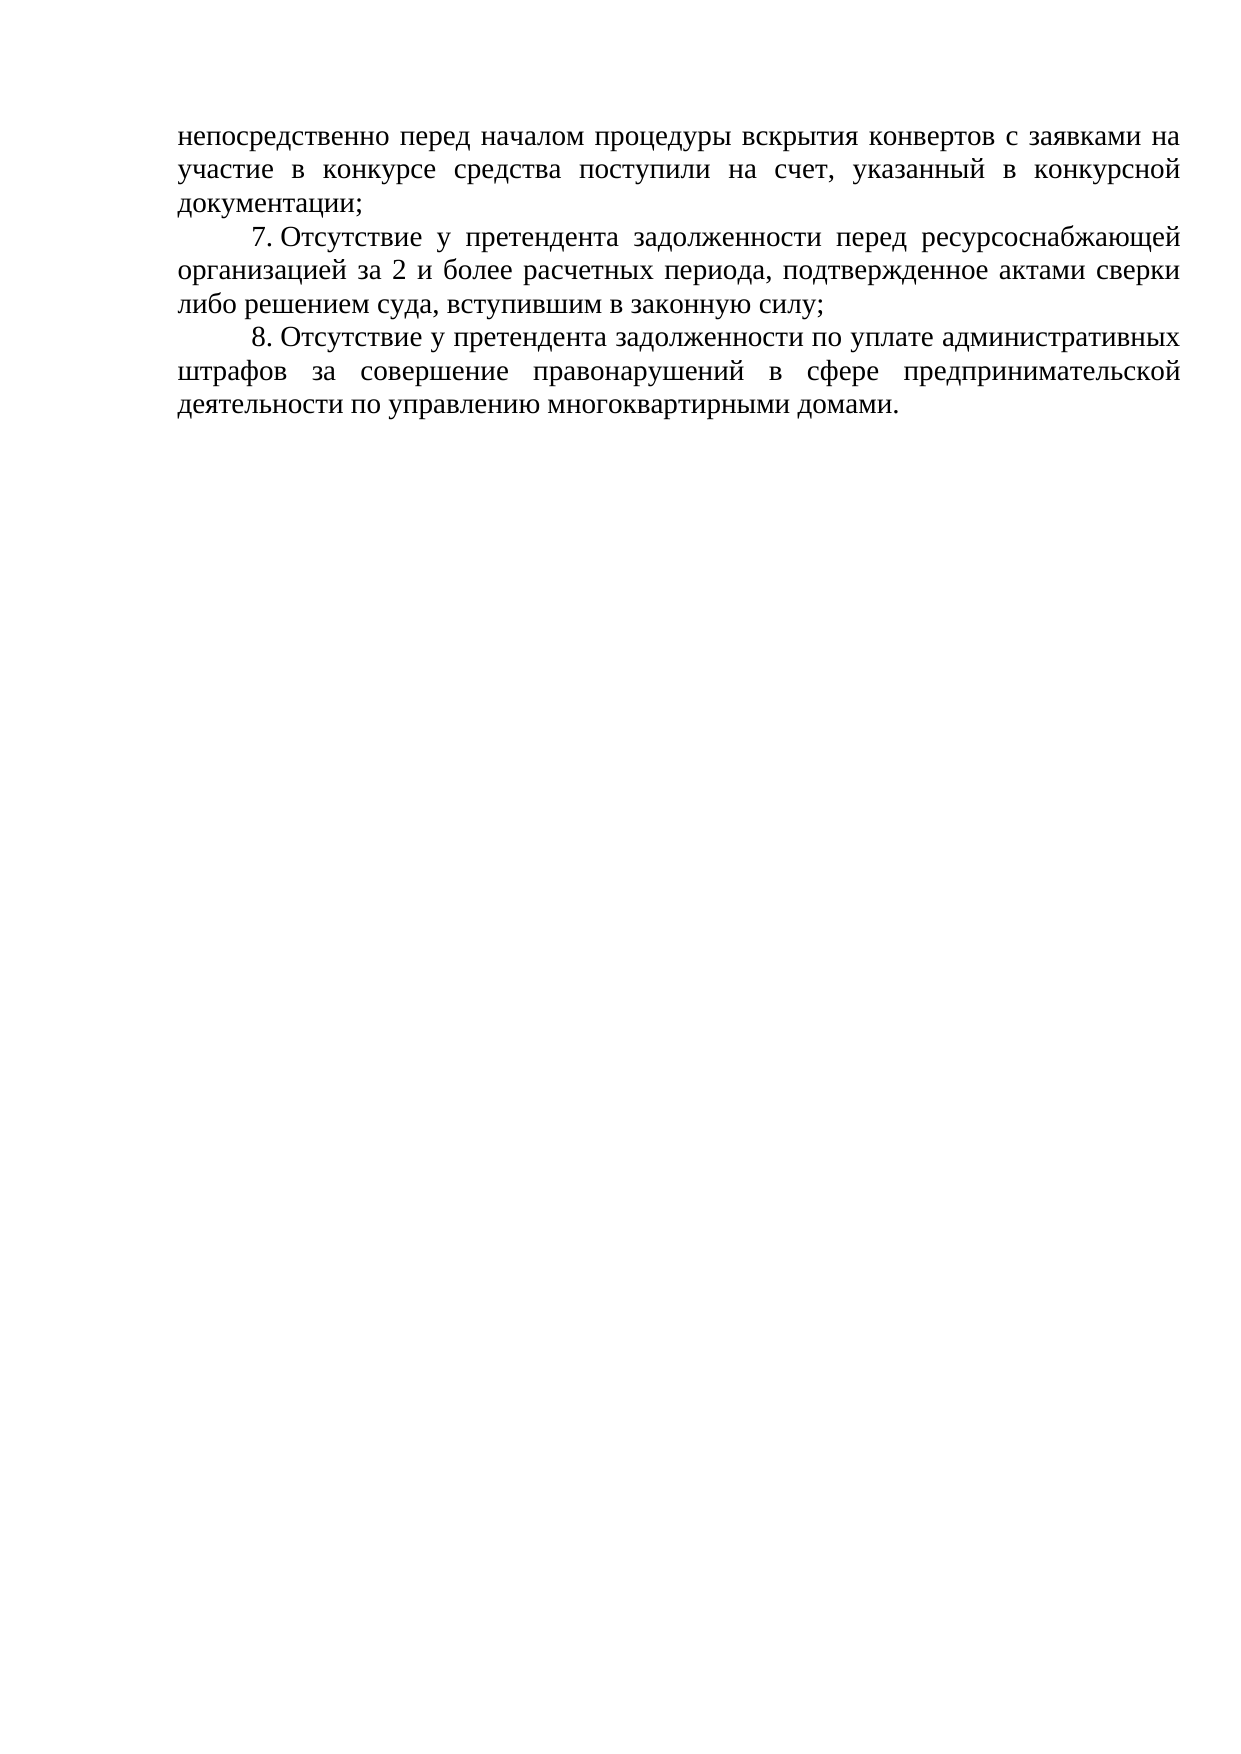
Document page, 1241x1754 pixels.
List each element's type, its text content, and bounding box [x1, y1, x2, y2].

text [177, 118, 1181, 219]
text 8. Отсутствие у претендента задолженности по уплате административных штрафов за совершение правонарушений в сфере предпринимательской деятельности по управлению многоквартирными домами. [177, 319, 1181, 420]
text 7. Отсутствие у претендента задолженности перед ресурсоснабжающей организацией за 2 и более расчетных периода, подтвержденное актами сверки либо решением суда, вступившим в законную силу; [177, 219, 1181, 319]
